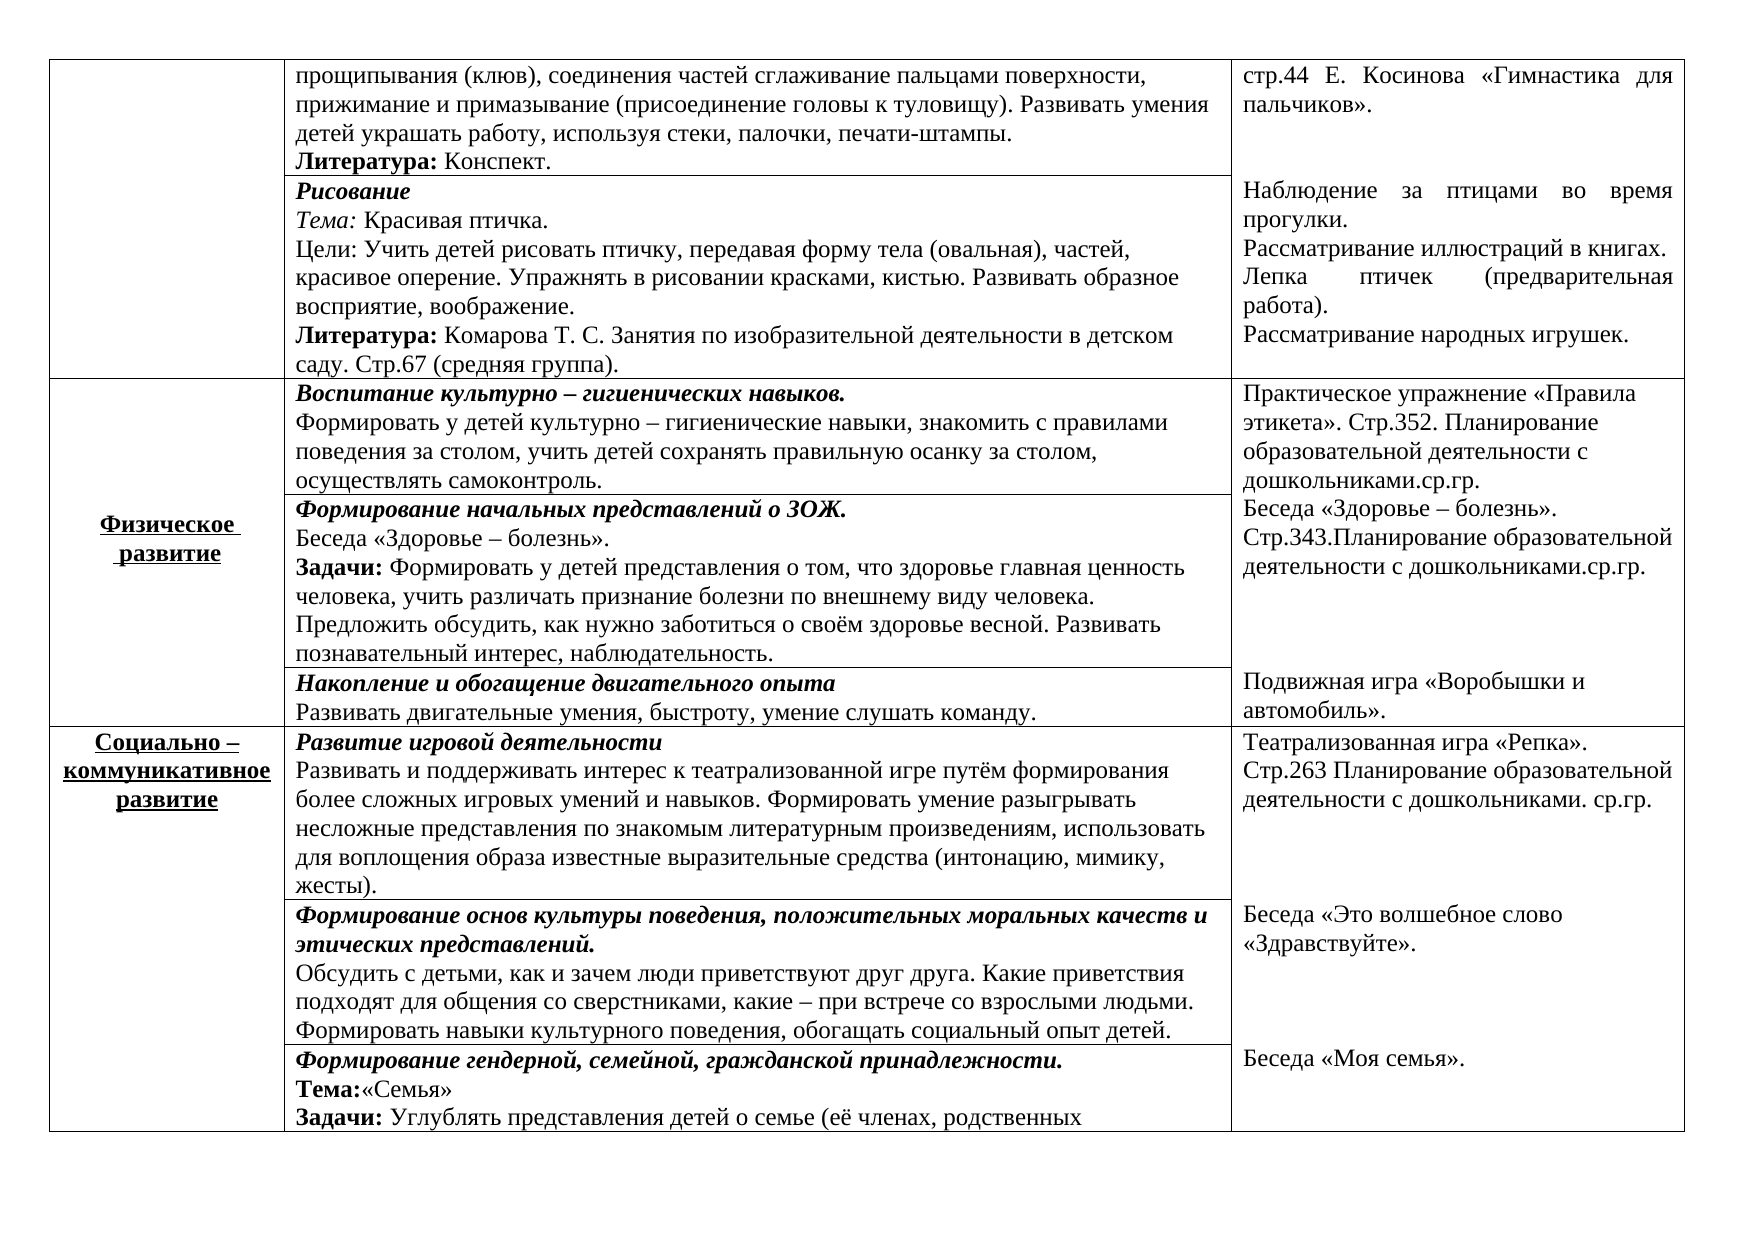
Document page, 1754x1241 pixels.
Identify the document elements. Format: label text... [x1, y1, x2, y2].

table_cell Театрализованная игра «Репка». Стр.263 Планирование образовательной деятельности с дошкольниками. ср.гр. Беседа «Это волшебное слово «Здравствуйте». Беседа «Моя семья». Трудовое поручение на прогулке «Уборка на участке весной». Беседа. Экспериментальная деятельность (в соответствии с тематикой) Цель: Способствовать развитию у детей познавательной активности, любознательности, стремления к самостоятельному познанию и мышлению. [1232, 727, 1684, 1131]
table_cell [285, 60, 1231, 175]
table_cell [285, 1045, 1231, 1131]
table_cell Формирование начальных представлений о ЗОЖ. Беседа «Здоровье – болезнь». Задачи: Формировать у детей представления о том, что здоровье главная ценность человека, учить различать признание болезни по внешнему виду человека. Предложить обсудить, как нужно заботиться о своём здоровье весной. Развивать познавательный интерес, наблюдательность. [285, 495, 1231, 667]
table_cell Формирование основ культуры поведения, положительных моральных качеств и этических представлений. Обсудить с детьми, как и зачем люди приветствуют друг друга. Какие приветствия подходят для общения со сверстниками, какие – при встрече со взрослыми людьми. Формировать навыки культурного поведения, обогащать социальный опыт детей. [285, 900, 1231, 1044]
table_cell Социально – коммуникативное развитие [50, 727, 284, 1131]
table_cell Практическое упражнение «Правила этикета». Стр.352. Планирование образовательной деятельности с дошкольниками.ср.гр. Беседа «Здоровье – болезнь». Стр.343.Планирование образовательной деятельности с дошкольниками.ср.гр. Подвижная игра «Воробышки и автомобиль». [1232, 379, 1684, 726]
table_cell Накопление и обогащение двигательного опыта Развивать двигательные умения, быстроту, умение слушать команду. [285, 668, 1231, 726]
table_cell Физическое развитие [50, 379, 284, 726]
table_cell Воспитание культурно – гигиенических навыков. Формировать у детей культурно – гигиенические навыки, знакомить с правилами поведения за столом, учить детей сохранять правильную осанку за столом, осуществлять самоконтроль. [285, 379, 1231, 493]
table_cell Развитие игровой деятельности Развивать и поддерживать интерес к театрализованной игре путём формирования более сложных игровых умений и навыков. Формировать умение разыгрывать несложные представления по знакомым литературным произведениям, использовать для воплощения образа известные выразительные средства (интонацию, мимику, жесты). [285, 727, 1231, 899]
table_cell Рисование Тема: Красивая птичка. Цели: Учить детей рисовать птичку, передавая форму тела (овальная), частей, красивое оперение. Упражнять в рисовании красками, кистью. Развивать образное восприятие, воображение. Литература: Комарова Т. С. Занятия по изобразительной деятельности в детском саду. Стр.67 (средняя группа). [285, 176, 1231, 377]
